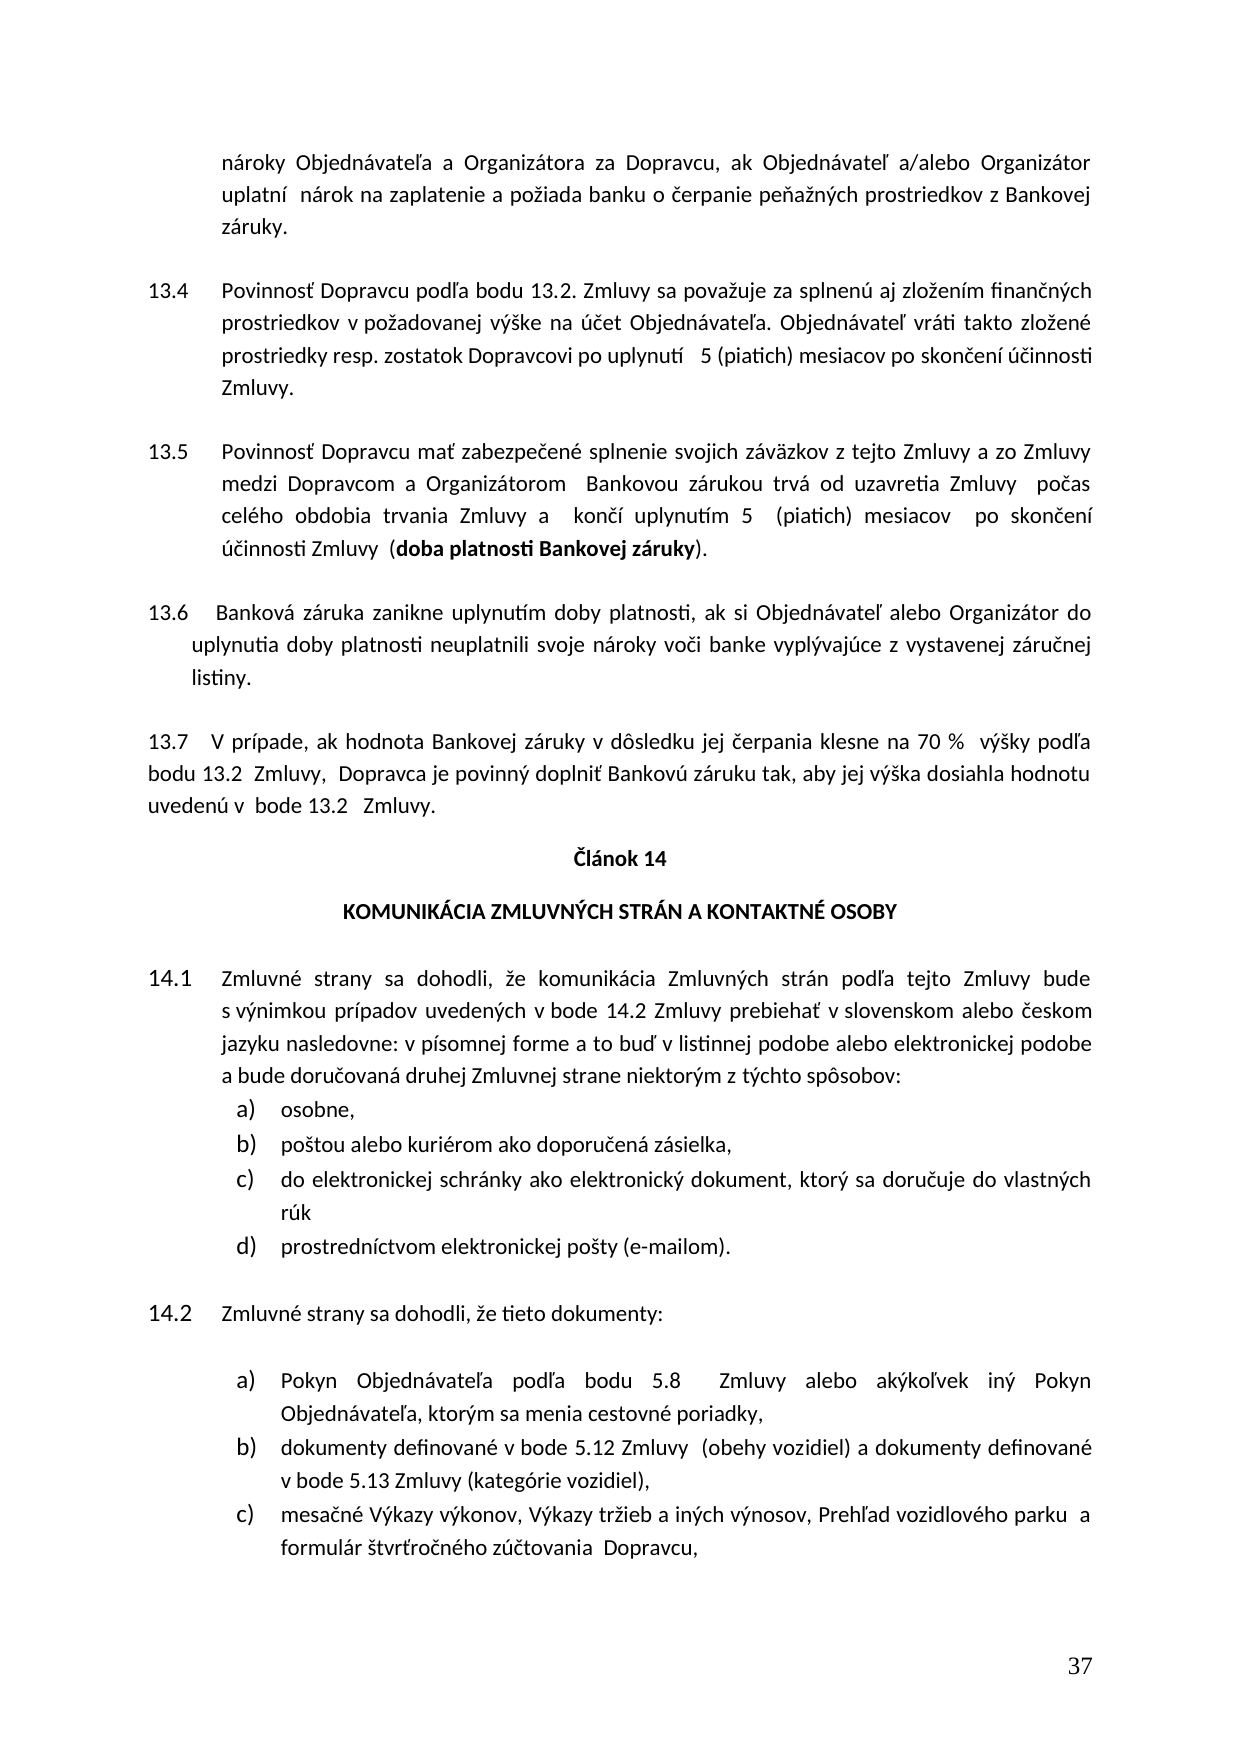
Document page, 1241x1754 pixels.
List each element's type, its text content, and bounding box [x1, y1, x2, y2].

text 13.7 V prípade, ak hodnota Bankovej záruky v dôsledku jej čerpania klesne na 70 % výšky podľa bodu 13.2 Zmluvy, Dopravca je povinný doplniť Bankovú záruku tak, aby jej výška dosiahla hodnotu uvedenú v bode 13.2 Zmluvy. [148, 727, 1093, 819]
list Zmluvné strany sa dohodli, že komunikácia Zmluvných strán podľa tejto Zmluvy bude s výnimkou prípadov uvedených v bode 14.2 Zmluvy prebiehať v slovenskom alebo českom jazyku nasledovne: v písomnej forme a to buď v listinnej podobe alebo elektronickej podobe a bude doručovaná druhej Zmluvnej strane niektorým z týchto spôsobov: [148, 962, 1093, 1089]
text Článok 14 [148, 844, 1093, 872]
list Povinnosť Dopravcu mať zabezpečené splnenie svojich záväzkov z tejto Zmluvy a zo Zmluvy medzi Dopravcom a Organizátorom Bankovou zárukou trvá od uzavretia Zmluvy počas celého obdobia trvania Zmluvy a končí uplynutím 5 (piatich) mesiacov po skončení účinnosti Zmluvy (doba platnosti Bankovej záruky). [148, 437, 1093, 562]
text KOMUNIKÁCIA ZMLUVNÝCH STRÁN A KONTAKTNÉ OSOBY [148, 897, 1093, 925]
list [148, 148, 1093, 240]
list Zmluvné strany sa dohodli, že tieto dokumenty: [148, 1297, 1093, 1328]
list do elektronickej schránky ako elektronický dokument, ktorý sa doručuje do vlastných rúk [236, 1163, 1093, 1226]
list osobne, [236, 1093, 1093, 1123]
list poštou alebo kuriérom ako doporučená zásielka, [236, 1128, 1093, 1158]
list Pokyn Objednávateľa podľa bodu 5.8 Zmluvy alebo akýkoľvek iný Pokyn Objednávateľa, ktorým sa menia cestovné poriadky, [236, 1364, 1093, 1427]
list prostredníctvom elektronickej pošty (e-mailom). [236, 1230, 1093, 1260]
list dokumenty definované v bode 5.12 Zmluvy (obehy vozidiel) a dokumenty definované v bode 5.13 Zmluvy (kategórie vozidiel), [236, 1431, 1093, 1494]
list Banková záruka zanikne uplynutím doby platnosti, ak si Objednávateľ alebo Organizátor do uplynutia doby platnosti neuplatnili svoje nároky voči banke vyplývajúce z vystavenej záručnej listiny. [148, 598, 1093, 691]
list mesačné Výkazy výkonov, Výkazy tržieb a iných výnosov, Prehľad vozidlového parku a formulár štvrťročného zúčtovania Dopravcu, [236, 1498, 1093, 1561]
list Povinnosť Dopravcu podľa bodu 13.2. Zmluvy sa považuje za splnenú aj zložením finančných prostriedkov v požadovanej výške na účet Objednávateľa. Objednávateľ vráti takto zložené prostriedky resp. zostatok Dopravcovi po uplynutí 5 (piatich) mesiacov po skončení účinnosti Zmluvy. [148, 276, 1093, 401]
